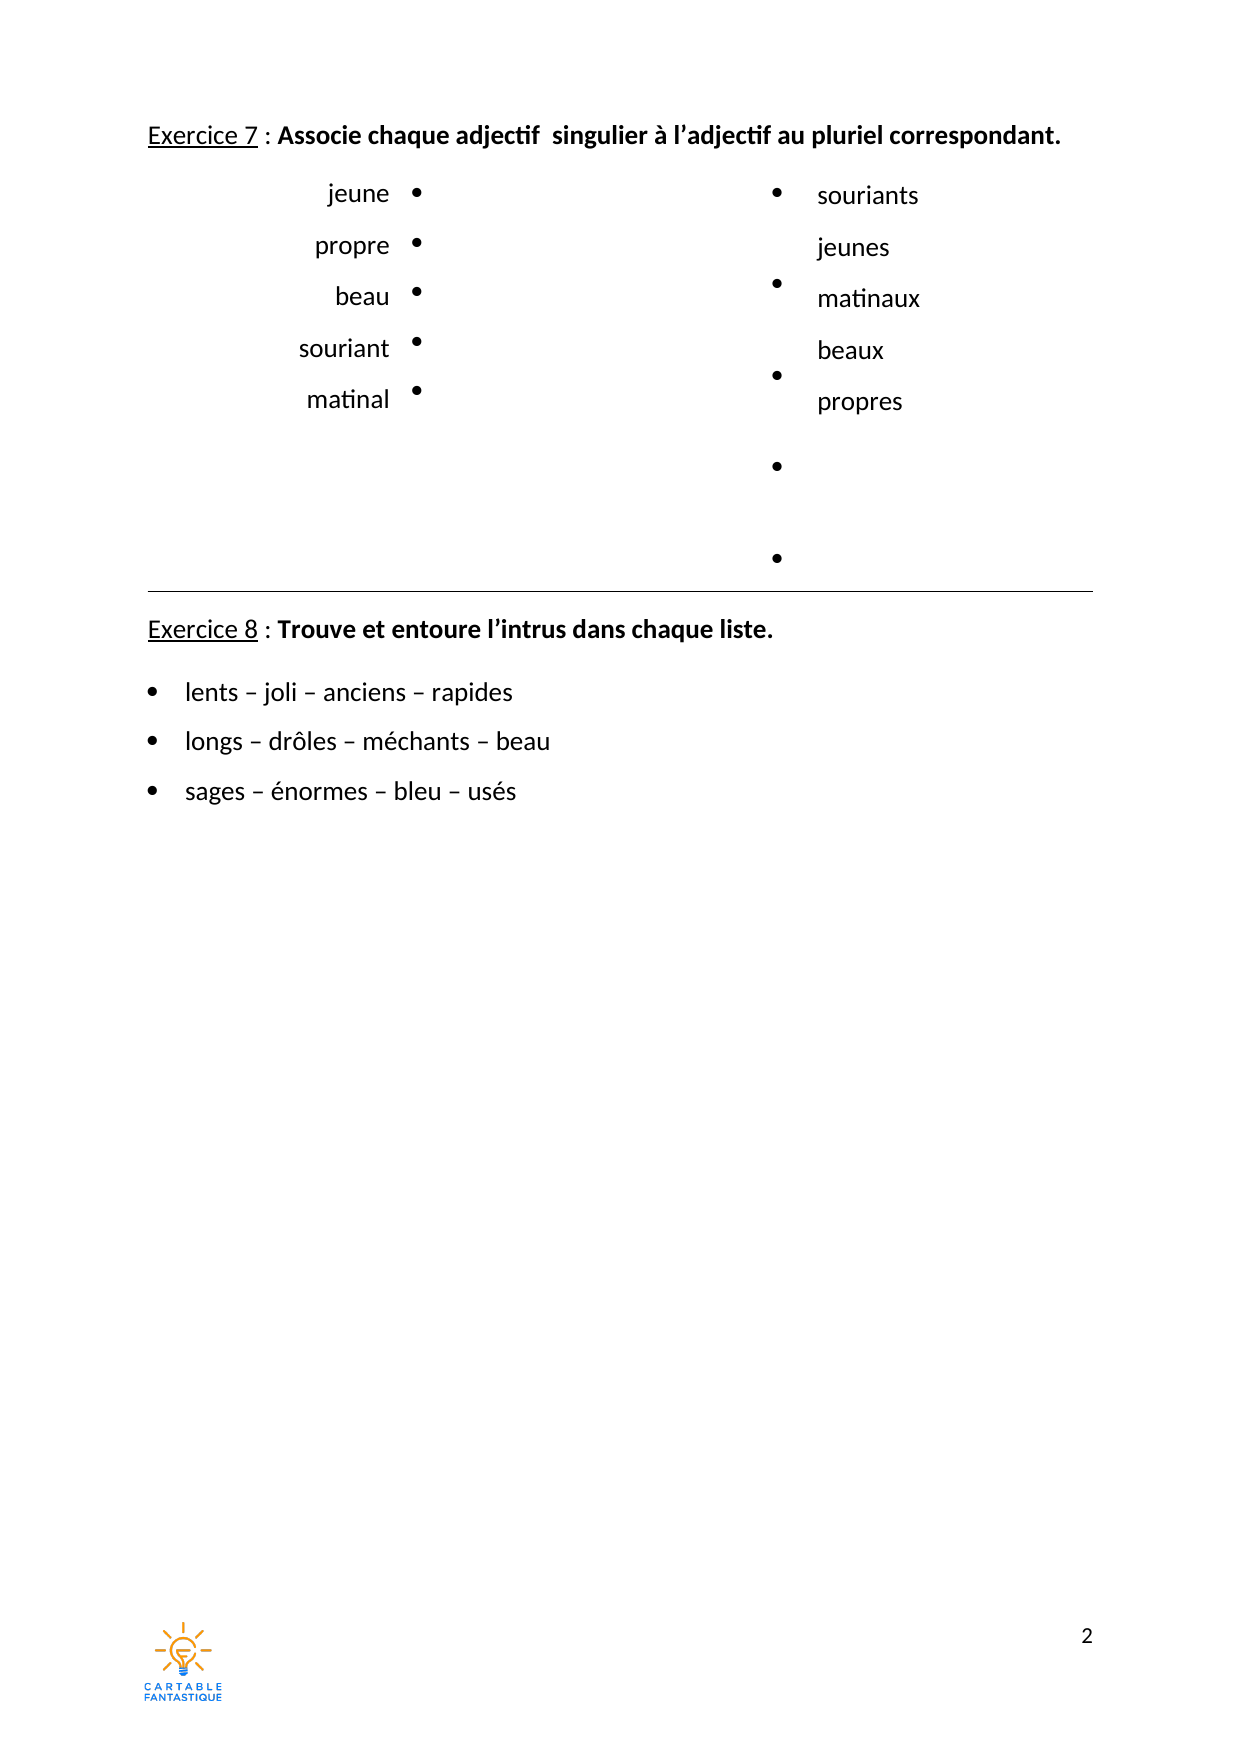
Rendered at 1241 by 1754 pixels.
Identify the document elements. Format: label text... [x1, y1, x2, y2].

picture [144, 1622, 222, 1701]
table_header [401, 176, 723, 591]
table_header [724, 176, 806, 591]
list lents – joli – anciens – rapides [148, 675, 1093, 708]
table_header souriants jeunes matinaux beaux propres [806, 176, 1240, 591]
list sages – énormes – bleu – usés [148, 774, 1093, 807]
table_header jeune propre beau souriant matinal [88, 176, 401, 591]
text Exercice 7 : Associe chaque adjectif singulier à l’adjectif au pluriel correspondant. [148, 118, 1093, 151]
list longs – drôles – méchants – beau [148, 724, 1093, 757]
text Exercice 8 : Trouve et entoure l’intrus dans chaque liste. [148, 609, 1093, 645]
